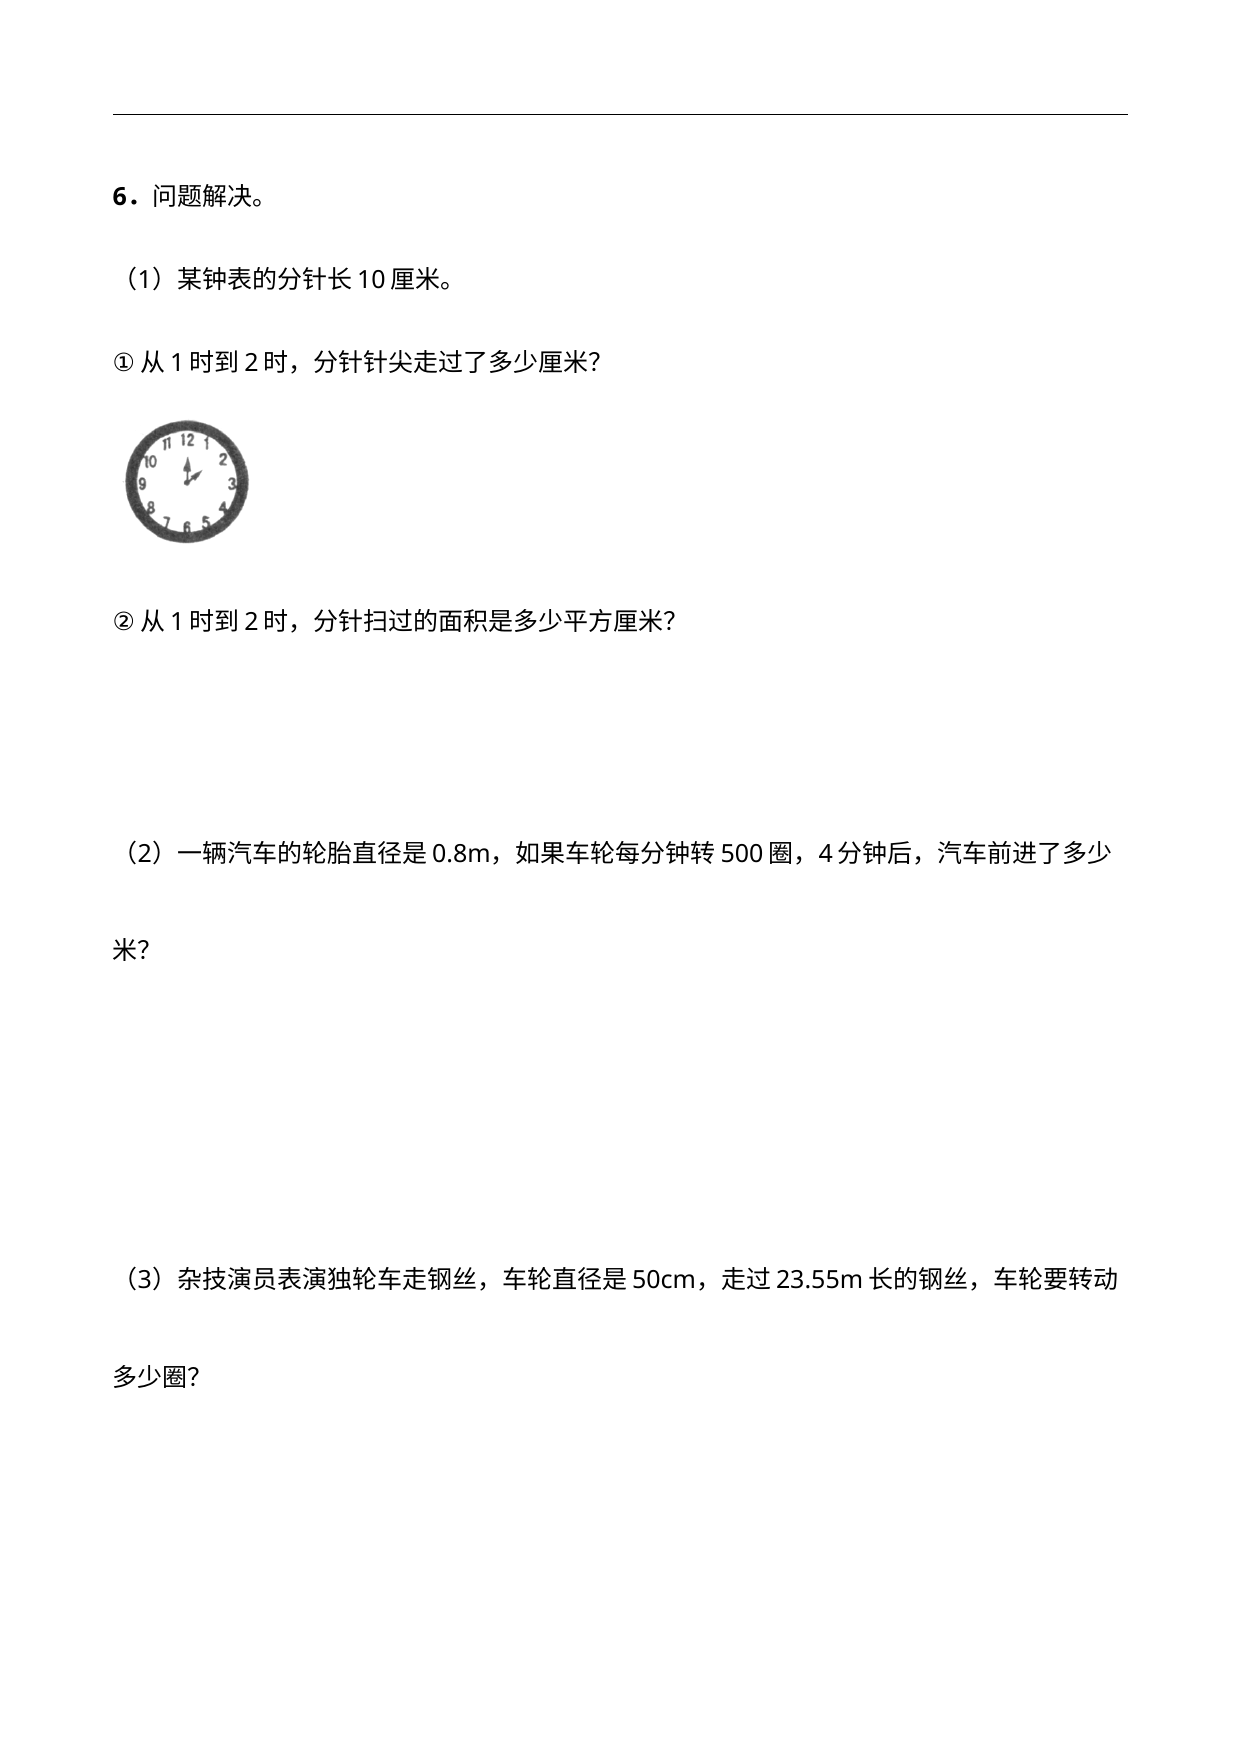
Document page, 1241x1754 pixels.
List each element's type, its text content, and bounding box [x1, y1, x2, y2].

text （2）一辆汽车的轮胎直径是0.8m，如果车轮每分钟转500圈，4分钟后，汽车前进了多少米？ [112, 819, 1128, 981]
text ②从1时到2时，分针扫过的面积是多少平方厘米？ [112, 587, 1128, 652]
list 杂技演员表演独轮车走钢丝，车轮直径是50cm，走过23.55m长的钢丝，车轮要转动多少圈？ [112, 1245, 1128, 1408]
text 6．问题解决。 [112, 162, 1128, 227]
text ①从1时到2时，分针针尖走过了多少厘米？ [112, 328, 1128, 393]
text （1）某钟表的分针长10厘米。 [112, 245, 1128, 310]
